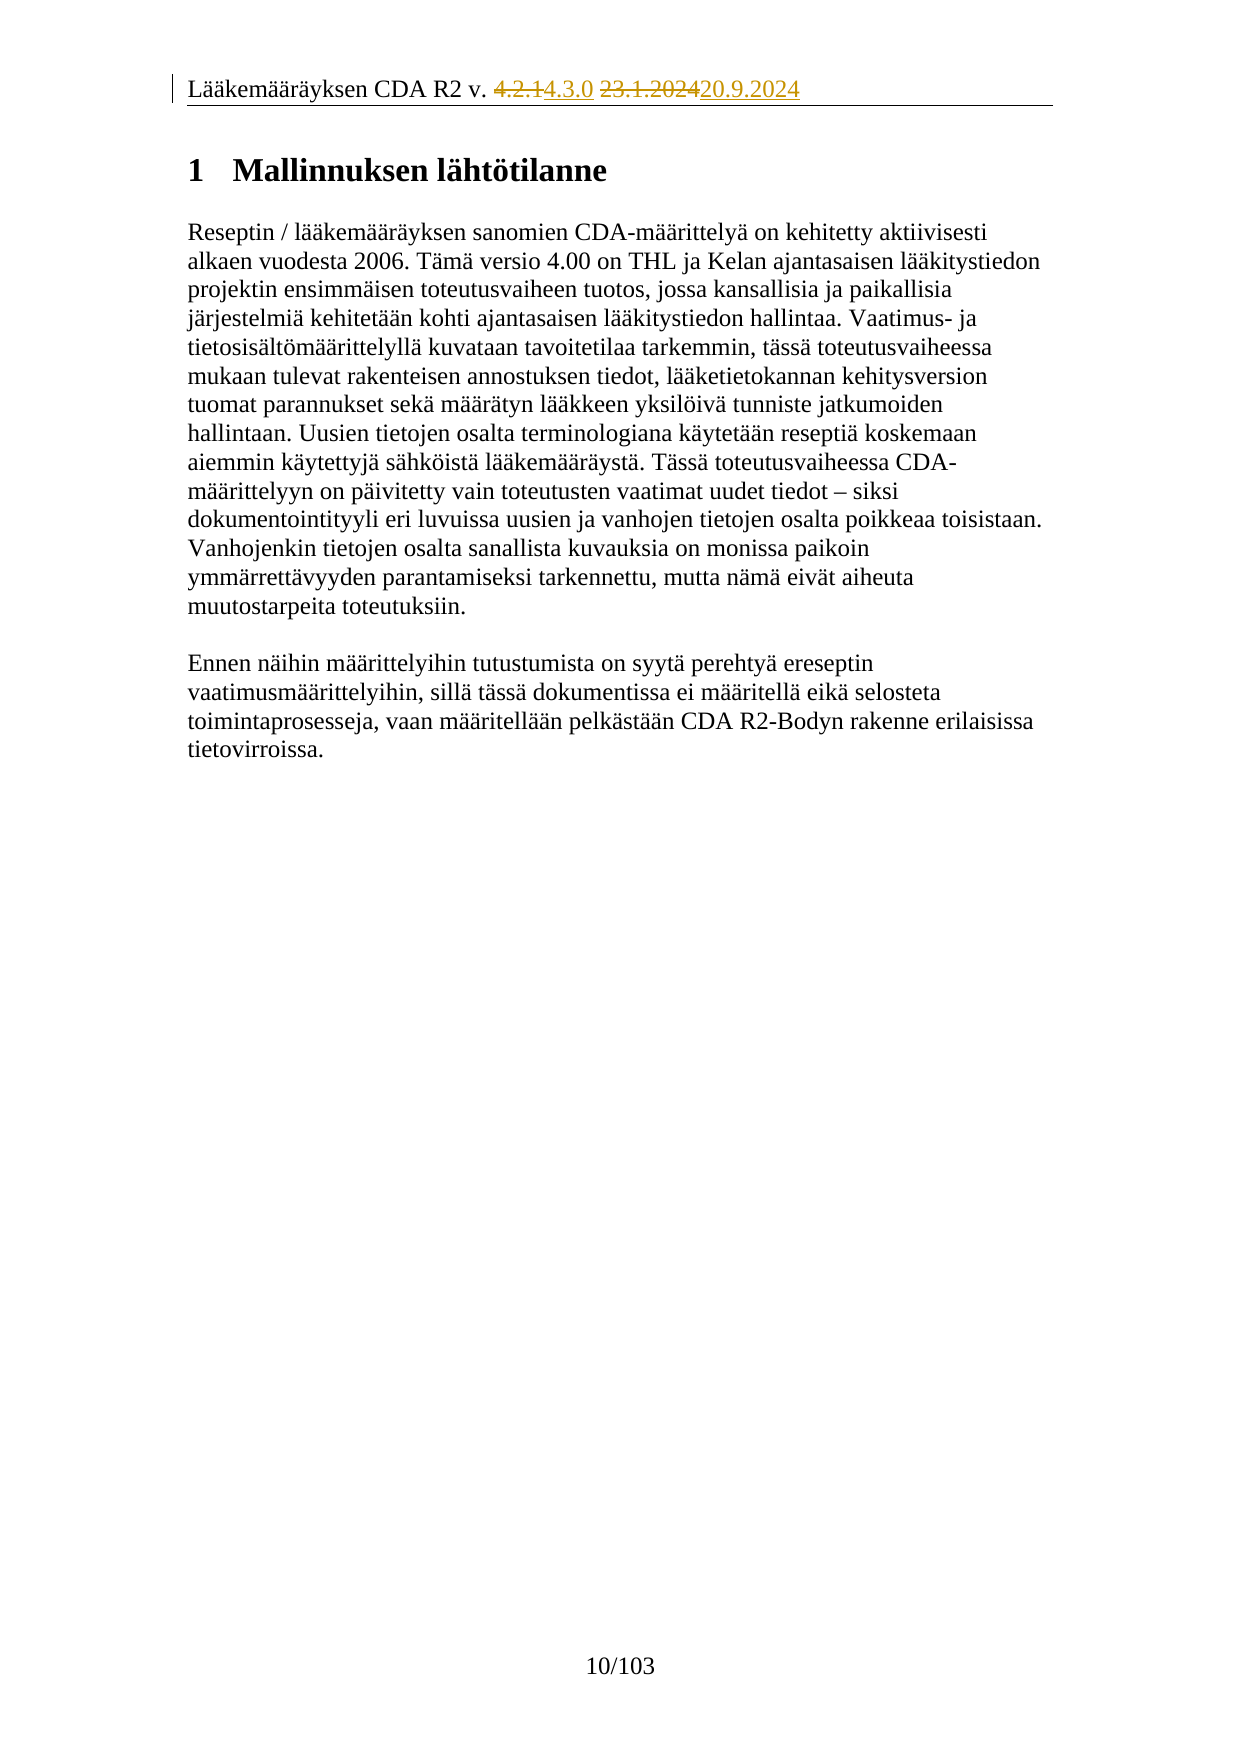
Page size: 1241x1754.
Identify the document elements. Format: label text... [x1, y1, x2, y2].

text Ennen näihin määrittelyihin tutustumista on syytä perehtyä ereseptin vaatimusmäärittelyihin, sillä tässä dokumentissa ei määritellä eikä selosteta toimintaprosesseja, vaan määritellään pelkästään CDA R2-Bodyn rakenne erilaisissa tietovirroissa. [187, 648, 1053, 763]
text Reseptin / lääkemääräyksen sanomien CDA-määrittelyä on kehitetty aktiivisesti alkaen vuodesta 2006. Tämä versio 4.00 on THL ja Kelan ajantasaisen lääkitystiedon projektin ensimmäisen toteutusvaiheen tuotos, jossa kansallisia ja paikallisia järjestelmiä kehitetään kohti ajantasaisen lääkitystiedon hallintaa. Vaatimus- ja tietosisältömäärittelyllä kuvataan tavoitetilaa tarkemmin, tässä toteutusvaiheessa mukaan tulevat rakenteisen annostuksen tiedot, lääketietokannan kehitysversion tuomat parannukset sekä määrätyn lääkkeen yksilöivä tunniste jatkumoiden hallintaan. Uusien tietojen osalta terminologiana käytetään reseptiä koskemaan aiemmin käytettyjä sähköistä lääkemääräystä. Tässä toteutusvaiheessa CDA-määrittelyyn on päivitetty vain toteutusten vaatimat uudet tiedot – siksi dokumentointityyli eri luvuissa uusien ja vanhojen tietojen osalta poikkeaa toisistaan. Vanhojenkin tietojen osalta sanallista kuvauksia on monissa paikoin ymmärrettävyyden parantamiseksi tarkennettu, mutta nämä eivät aiheuta muutostarpeita toteutuksiin. [187, 217, 1053, 619]
subtitle Mallinnuksen lähtötilanne [187, 150, 1053, 188]
